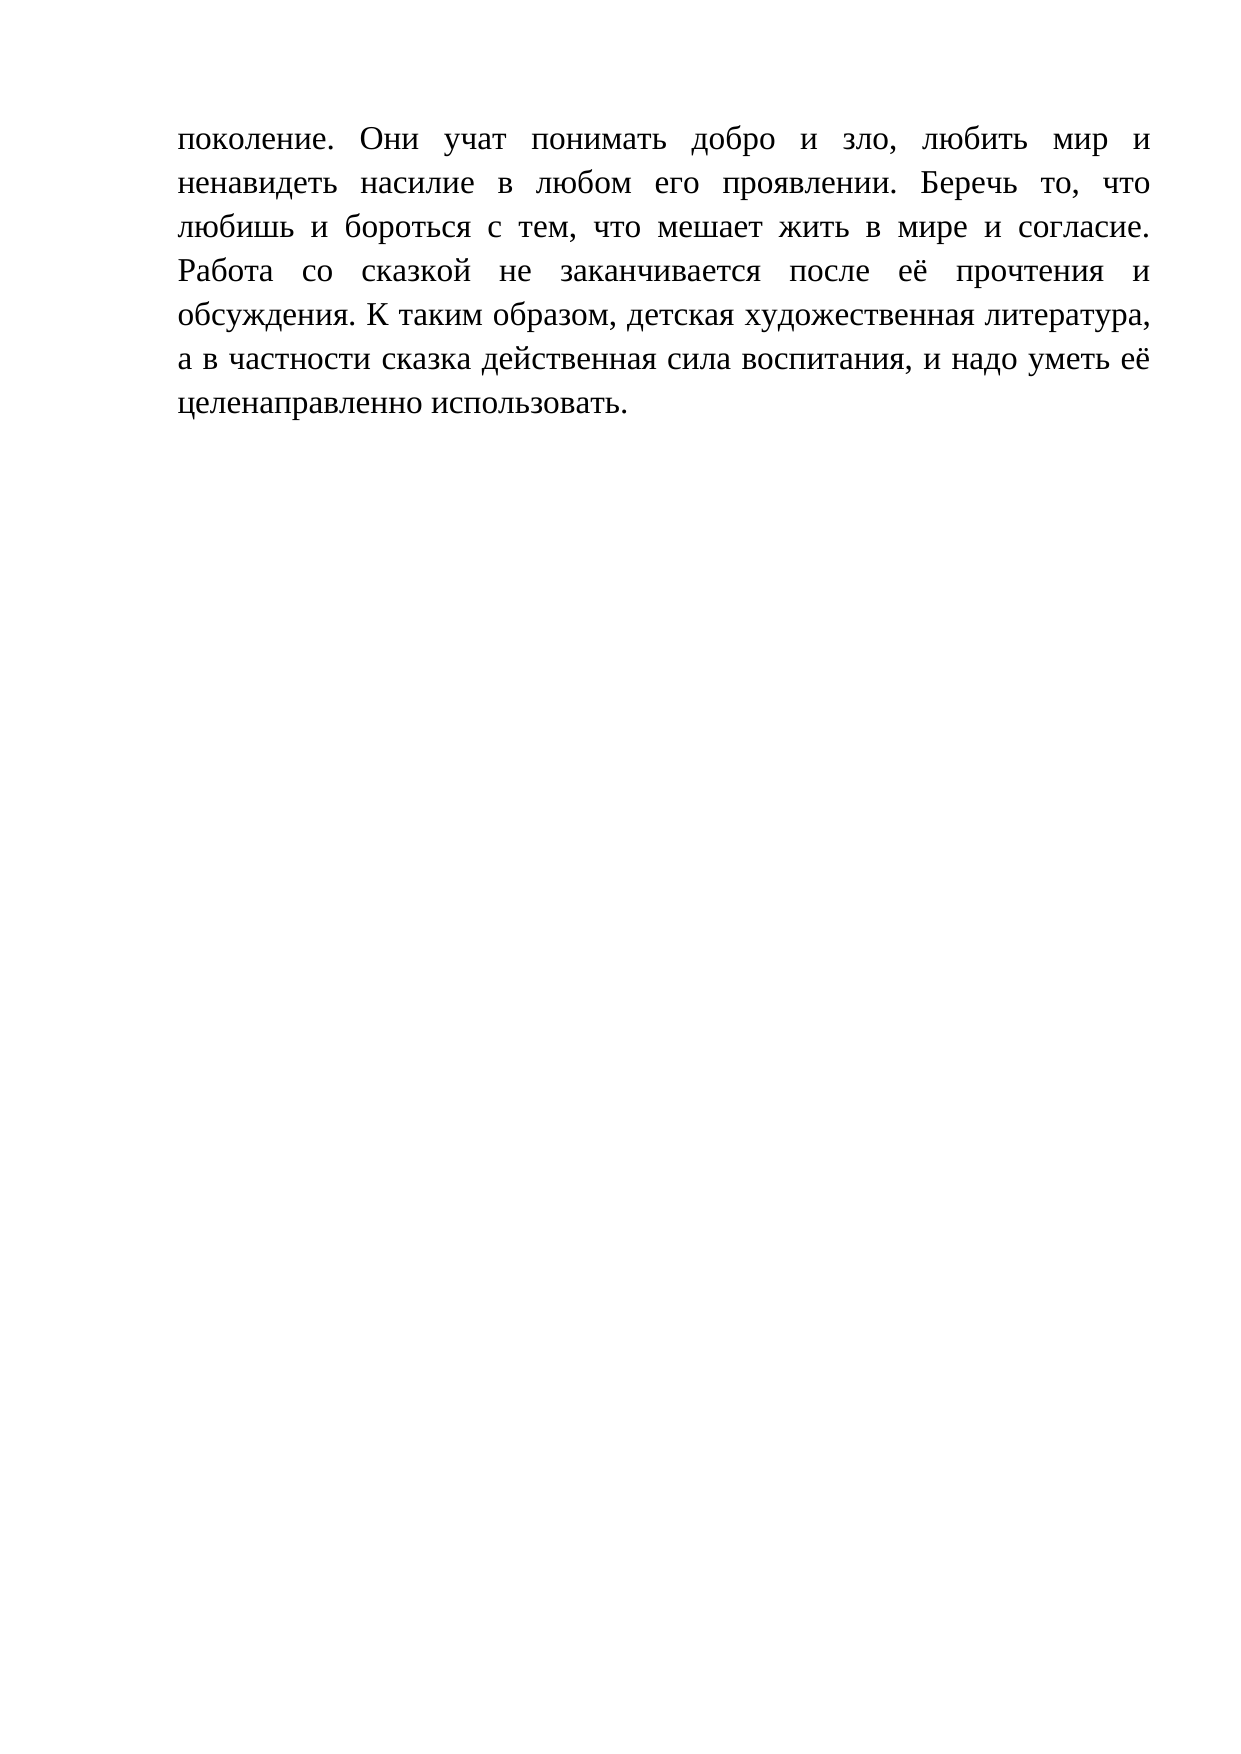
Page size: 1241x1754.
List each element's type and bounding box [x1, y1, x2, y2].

text [177, 118, 1152, 421]
